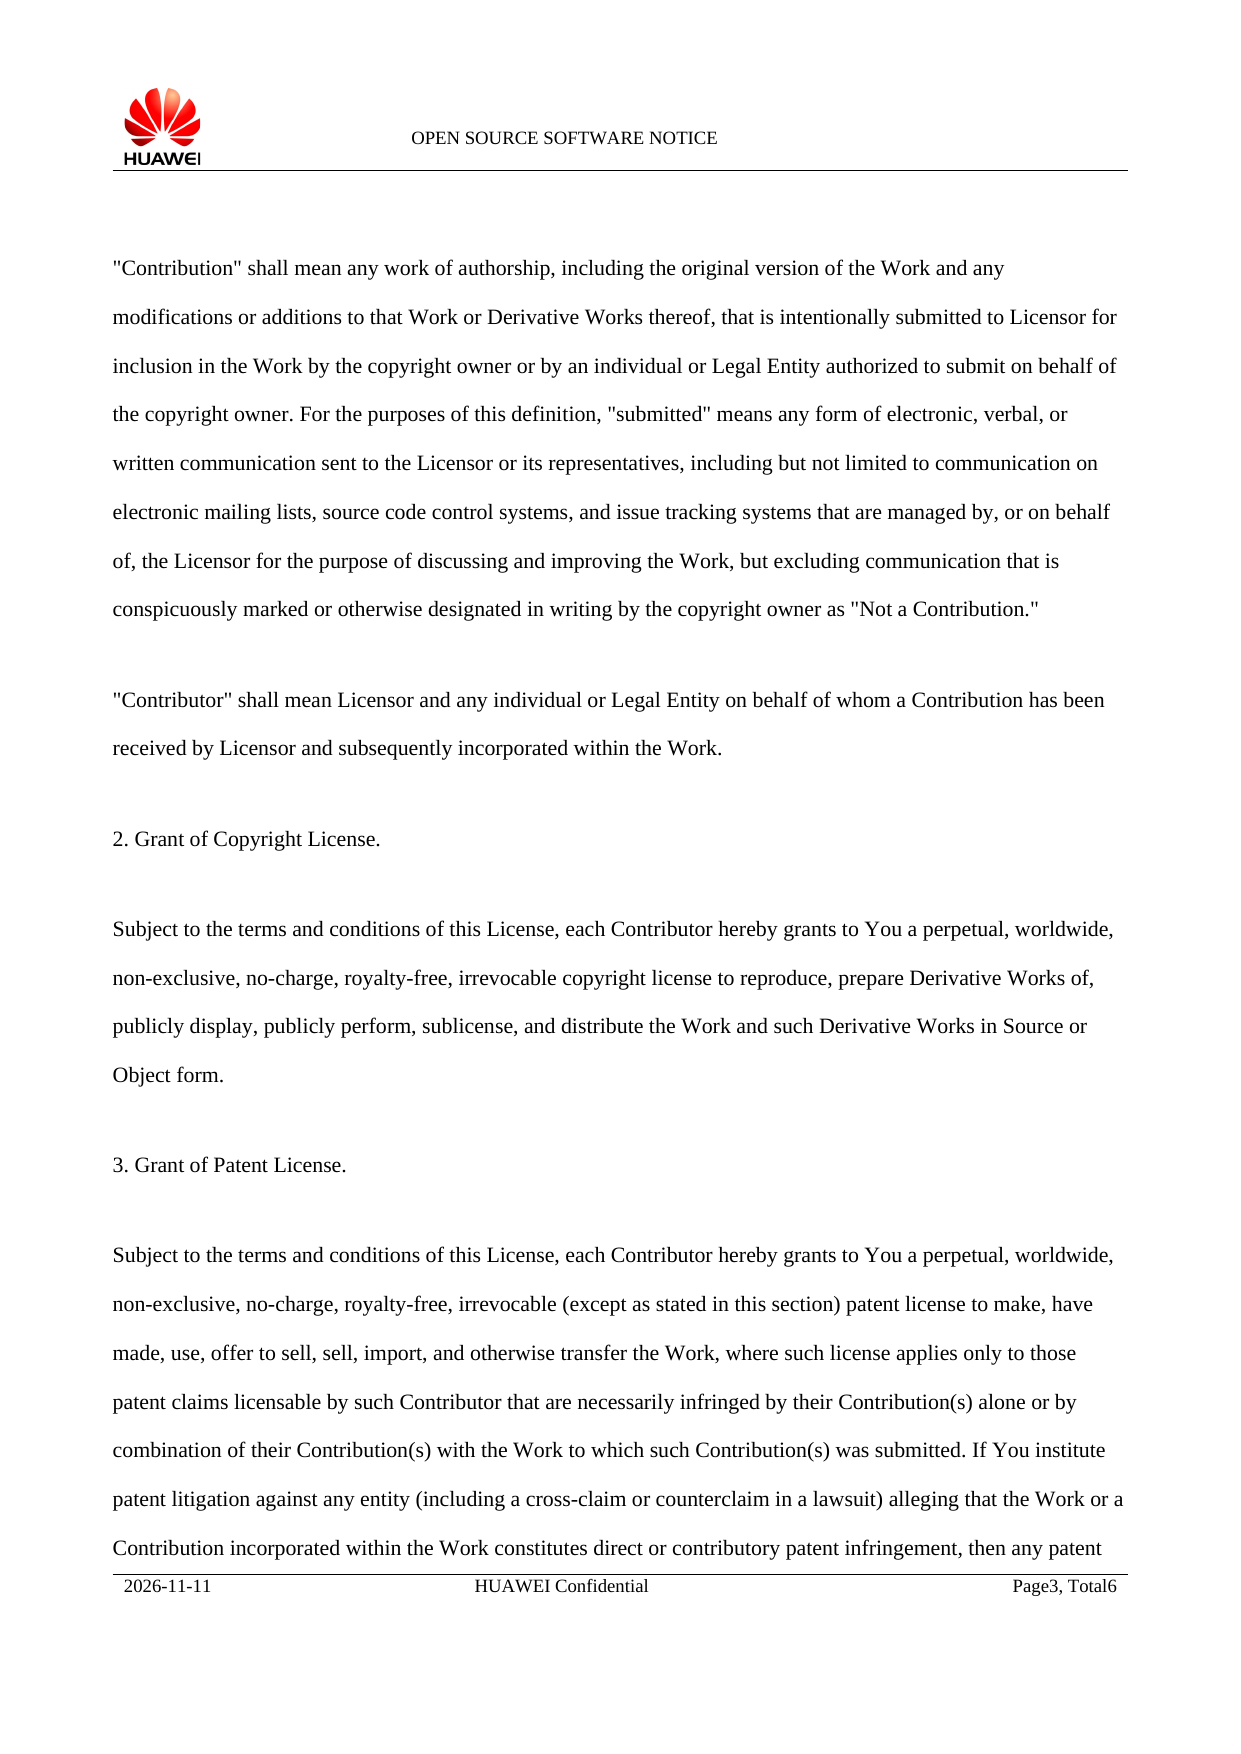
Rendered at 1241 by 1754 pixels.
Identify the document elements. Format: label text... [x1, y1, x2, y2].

picture [124, 88, 201, 165]
text "Contributor" shall mean Licensor and any individual or Legal Entity on behalf of whom a Contribution has been received by Licensor and subsequently incorporated within the Work. [112, 683, 1128, 764]
text 2. Grant of Copyright License. [112, 822, 1128, 854]
text "Contribution" shall mean any work of authorship, including the original version of the Work and any modifications or additions to that Work or Derivative Works thereof, that is intentionally submitted to Licensor for inclusion in the Work by the copyright owner or by an individual or Legal Entity authorized to submit on behalf of the copyright owner. For the purposes of this definition, "submitted" means any form of electronic, verbal, or written communication sent to the Licensor or its representatives, including but not limited to communication on electronic mailing lists, source code control systems, and issue tracking systems that are managed by, or on behalf of, the Licensor for the purpose of discussing and improving the Work, but excluding communication that is conspicuously marked or otherwise designated in writing by the copyright owner as "Not a Contribution." [112, 251, 1128, 625]
text Subject to the terms and conditions of this License, each Contributor hereby grants to You a perpetual, worldwide, non-exclusive, no-charge, royalty-free, irrevocable copyright license to reproduce, prepare Derivative Works of, publicly display, publicly perform, sublicense, and distribute the Work and such Derivative Works in Source or Object form. [112, 912, 1128, 1091]
text 3. Grant of Patent License. [112, 1148, 1128, 1181]
